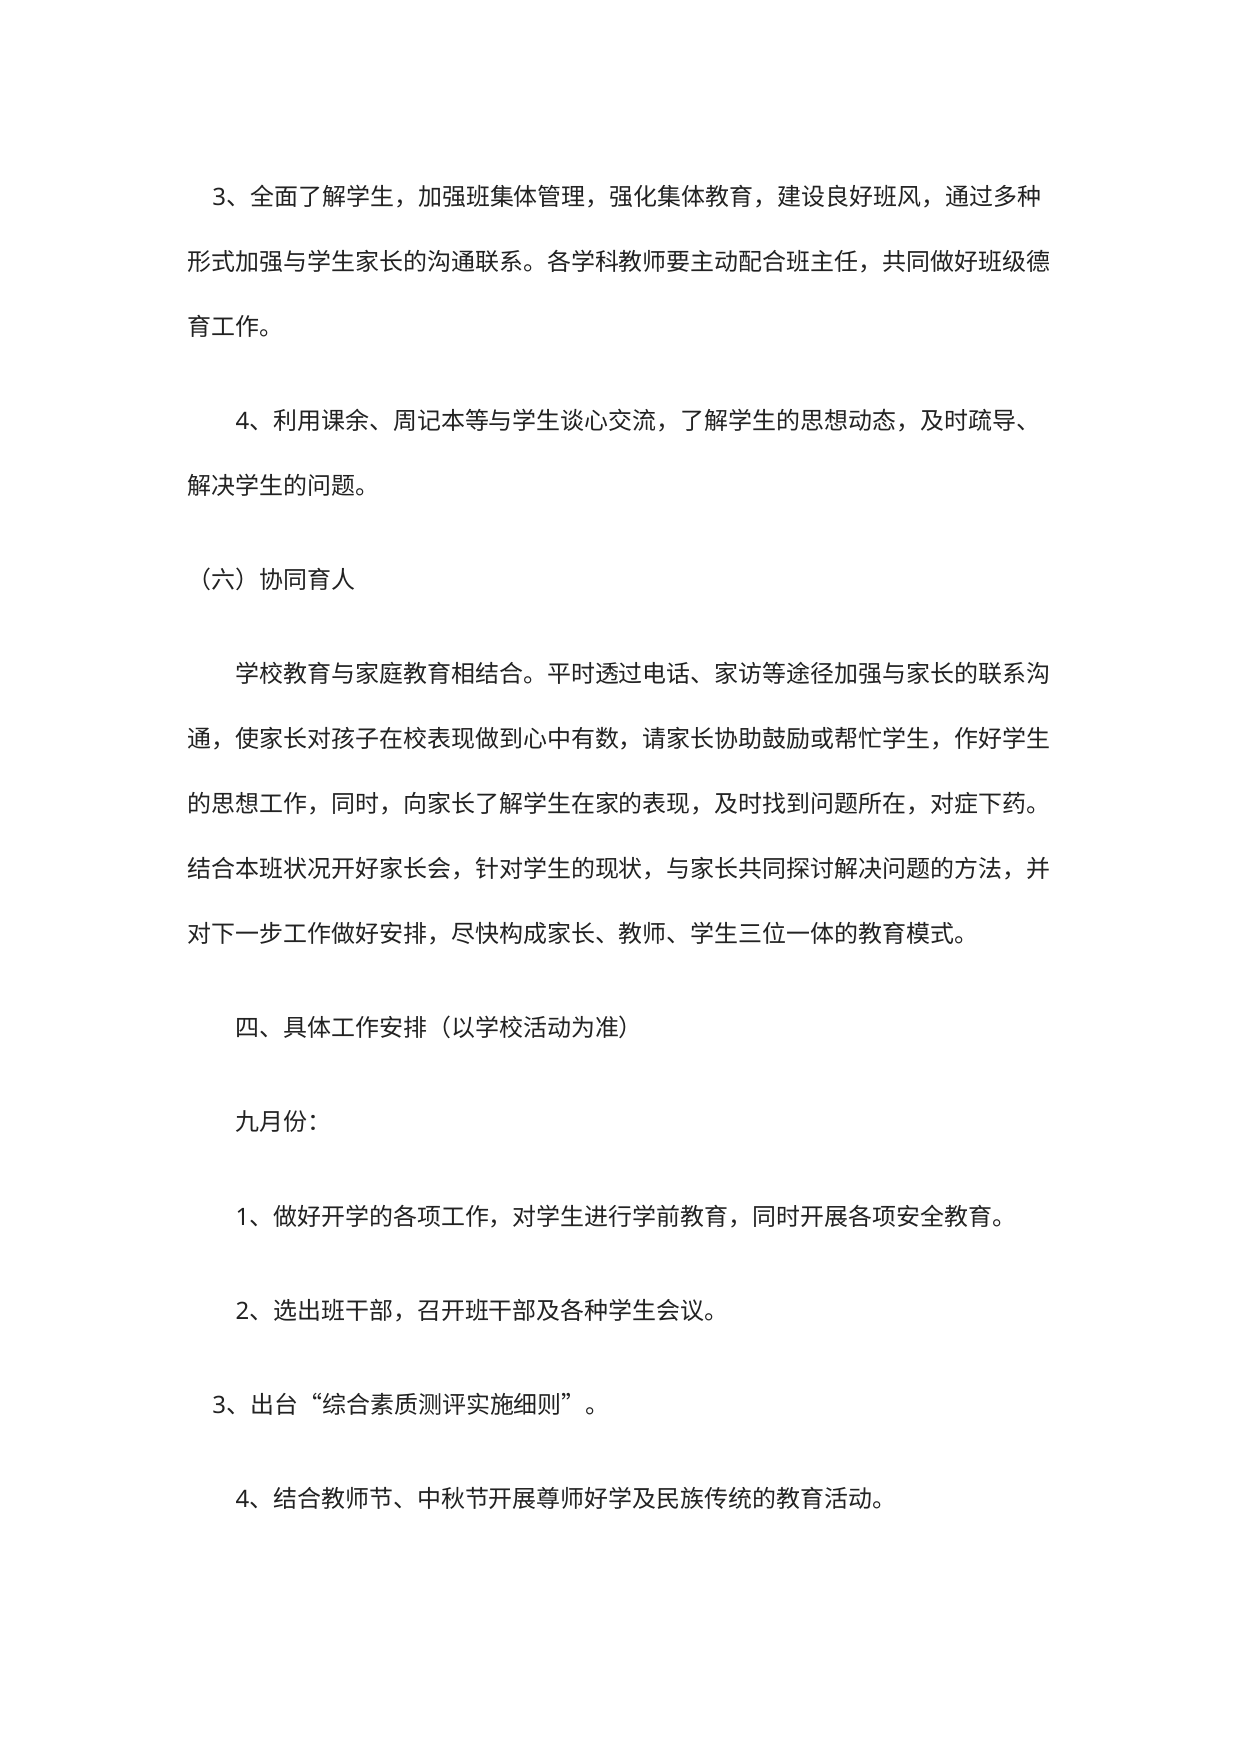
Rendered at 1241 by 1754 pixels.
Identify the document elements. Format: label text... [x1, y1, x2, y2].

text 2、选出班干部，召开班干部及各种学生会议。 [187, 1276, 1053, 1341]
text （六）协同育人 [187, 545, 1053, 610]
text 3、出台“综合素质测评实施细则”。 [187, 1370, 1053, 1435]
text 学校教育与家庭教育相结合。平时透过电话、家访等途径加强与家长的联系沟通，使家长对孩子在校表现做到心中有数，请家长协助鼓励或帮忙学生，作好学生的思想工作，同时，向家长了解学生在家的表现，及时找到问题所在，对症下药。结合本班状况开好家长会，针对学生的现状，与家长共同探讨解决问题的方法，并对下一步工作做好安排，尽快构成家长、教师、学生三位一体的教育模式。 [187, 639, 1053, 964]
text 3、全面了解学生，加强班集体管理，强化集体教育，建设良好班风，通过多种形式加强与学生家长的沟通联系。各学科教师要主动配合班主任，共同做好班级德育工作。 [187, 162, 1053, 357]
text 四、具体工作安排（以学校活动为准） [187, 994, 1053, 1059]
text 4、利用课余、周记本等与学生谈心交流，了解学生的思想动态，及时疏导、解决学生的问题。 [187, 386, 1053, 516]
text 4、结合教师节、中秋节开展尊师好学及民族传统的教育活动。 [187, 1464, 1053, 1529]
text 1、做好开学的各项工作，对学生进行学前教育，同时开展各项安全教育。 [187, 1182, 1053, 1247]
text 九月份： [187, 1088, 1053, 1153]
